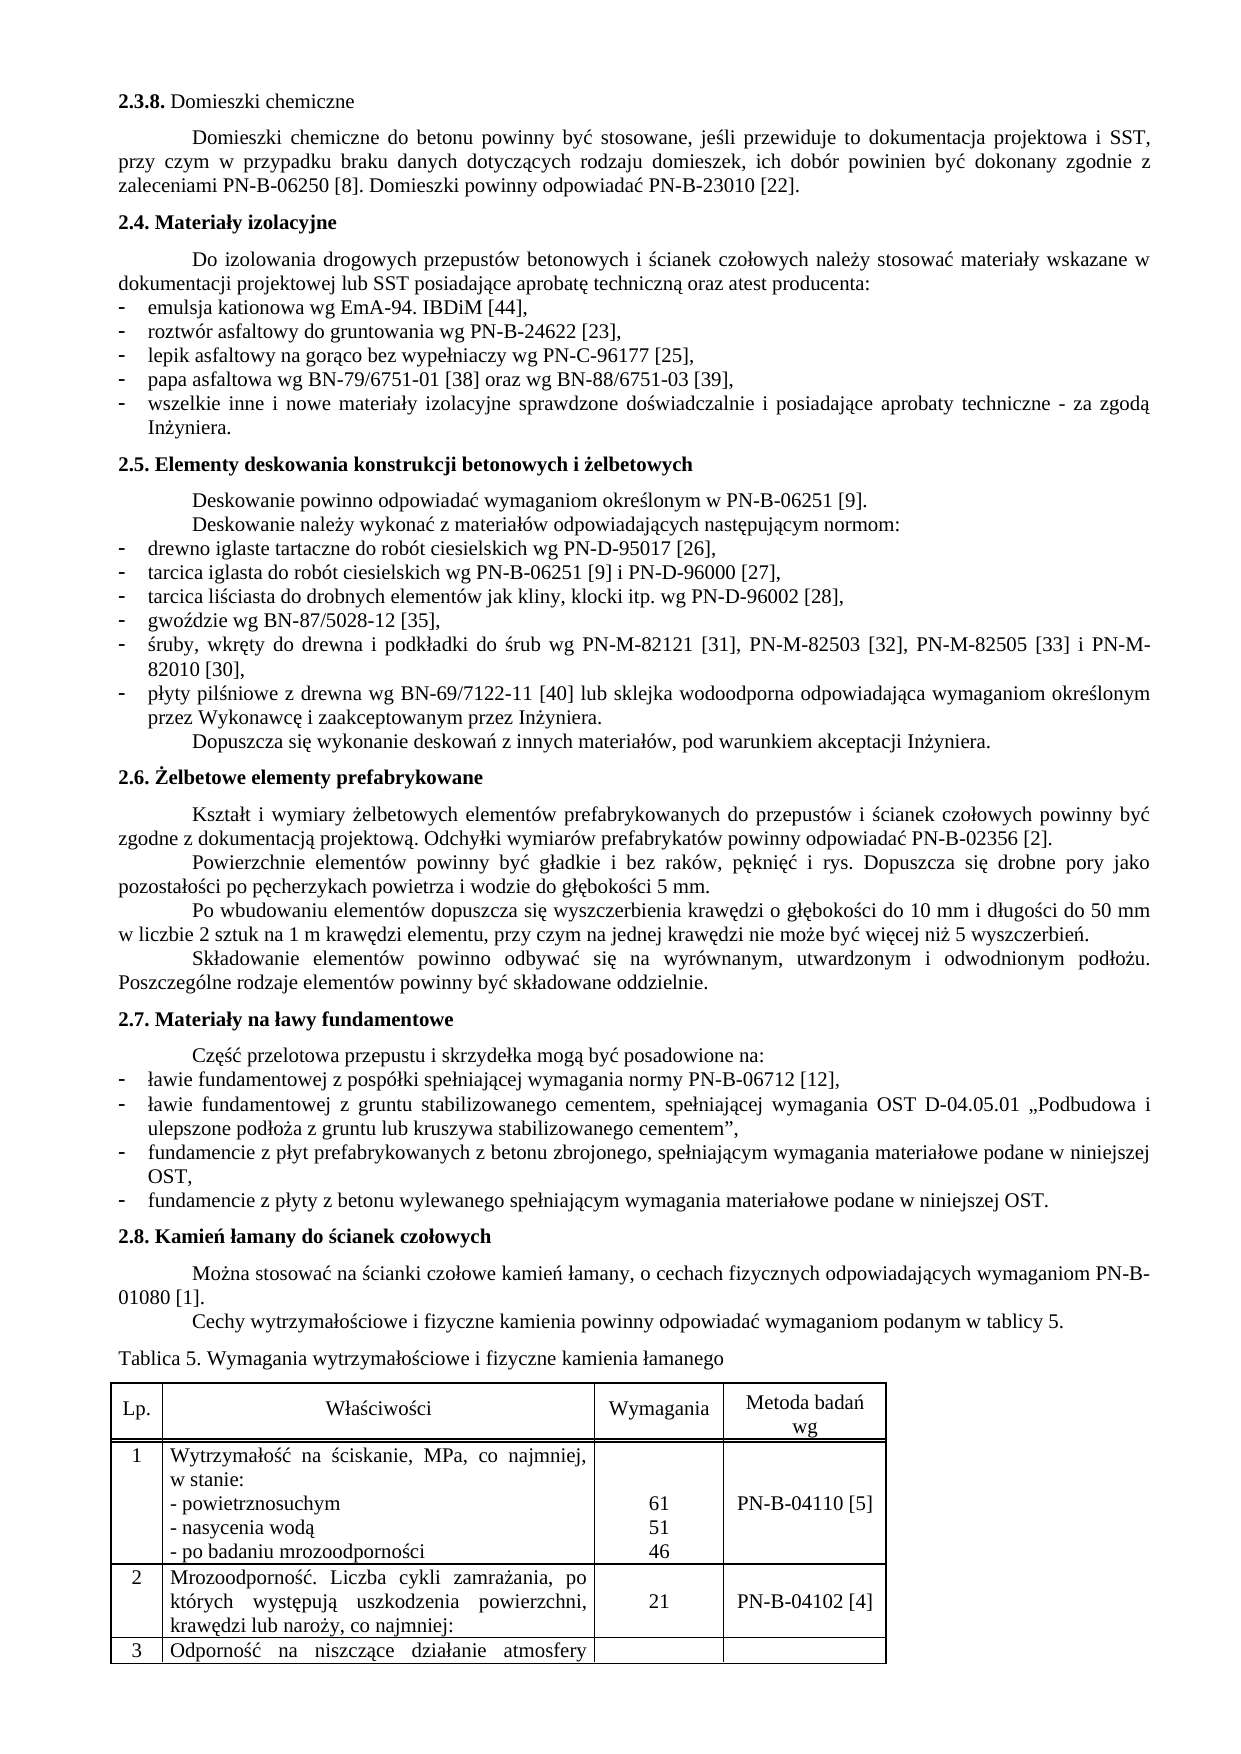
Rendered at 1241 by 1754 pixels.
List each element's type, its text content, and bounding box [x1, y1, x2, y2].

list emulsja kationowa wg EmA-94. IBDiM [44], [118, 294, 1152, 319]
text 2.4. Materiały izolacyjne [118, 210, 1152, 234]
list drewno iglaste tartaczne do robót ciesielskich wg PN-D-95017 [26], [118, 536, 1152, 560]
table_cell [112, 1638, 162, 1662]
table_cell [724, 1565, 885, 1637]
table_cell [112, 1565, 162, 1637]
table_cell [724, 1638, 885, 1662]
text Powierzchnie elementów powinny być gładkie i bez raków, pęknięć i rys. Dopuszcza się drobne pory jako pozostałości po pęcherzykach powietrza i wodzie do głębokości 5 mm. [118, 850, 1152, 898]
list ławie fundamentowej z gruntu stabilizowanego cementem, spełniającej wymagania OST D-04.05.01 „Podbudowa i ulepszone podłoża z gruntu lub kruszywa stabilizowanego cementem”, [118, 1091, 1152, 1139]
list fundamencie z płyty z betonu wylewanego spełniającym wymagania materiałowe podane w niniejszej OST. [118, 1188, 1152, 1212]
text 2.7. Materiały na ławy fundamentowe [118, 1007, 1152, 1031]
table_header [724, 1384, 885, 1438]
list wszelkie inne i nowe materiały izolacyjne sprawdzone doświadczalnie i posiadające aprobaty techniczne - za zgodą Inżyniera. [118, 391, 1152, 439]
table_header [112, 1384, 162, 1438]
text 2.8. Kamień łamany do ścianek czołowych [118, 1224, 1152, 1248]
text Cechy wytrzymałościowe i fizyczne kamienia powinny odpowiadać wymaganiom podanym w tablicy 5. [118, 1309, 1152, 1333]
text Tablica 5. Wymagania wytrzymałościowe i fizyczne kamienia łamanego [118, 1346, 1152, 1369]
text Składowanie elementów powinno odbywać się na wyrównanym, utwardzonym i odwodnionym podłożu. Poszczególne rodzaje elementów powinny być składowane oddzielnie. [118, 946, 1152, 994]
list płyty pilśniowe z drewna wg BN-69/7122-11 [40] lub sklejka wodoodporna odpowiadająca wymaganiom określonym przez Wykonawcę i zaakceptowanym przez Inżyniera. [118, 681, 1152, 729]
list śruby, wkręty do drewna i podkładki do śrub wg PN-M-82121 [31], PN-M-82503 [32], PN-M-82505 [33] i PN-M-82010 [30], [118, 632, 1152, 681]
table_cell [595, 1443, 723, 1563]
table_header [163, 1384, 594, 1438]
text Deskowanie powinno odpowiadać wymaganiom określonym w PN-B-06251 [9]. [118, 488, 1152, 512]
list papa asfaltowa wg BN-79/6751-01 [38] oraz wg BN-88/6751-03 [39], [118, 367, 1152, 391]
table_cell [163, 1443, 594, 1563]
list gwoździe wg BN-87/5028-12 [35], [118, 608, 1152, 632]
text Kształt i wymiary żelbetowych elementów prefabrykowanych do przepustów i ścianek czołowych powinny być zgodne z dokumentacją projektową. Odchyłki wymiarów prefabrykatów powinny odpowiadać PN-B-02356 [2]. [118, 802, 1152, 850]
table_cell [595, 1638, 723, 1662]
text Po wbudowaniu elementów dopuszcza się wyszczerbienia krawędzi o głębokości do 10 mm i długości do 50 mm w liczbie 2 sztuk na 1 m krawędzi elementu, przy czym na jednej krawędzi nie może być więcej niż 5 wyszczerbień. [118, 898, 1152, 946]
text Można stosować na ścianki czołowe kamień łamany, o cechach fizycznych odpowiadających wymaganiom PN-B-01080 [1]. [118, 1261, 1152, 1309]
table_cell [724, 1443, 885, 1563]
list tarcica iglasta do robót ciesielskich wg PN-B-06251 [9] i PN-D-96000 [27], [118, 560, 1152, 584]
text Dopuszcza się wykonanie deskowań z innych materiałów, pod warunkiem akceptacji Inżyniera. [118, 729, 1152, 753]
list roztwór asfaltowy do gruntowania wg PN-B-24622 [23], [118, 319, 1152, 343]
list tarcica liściasta do drobnych elementów jak kliny, klocki itp. wg PN-D-96002 [28], [118, 584, 1152, 608]
text 2.3.8. Domieszki chemiczne [118, 89, 1152, 113]
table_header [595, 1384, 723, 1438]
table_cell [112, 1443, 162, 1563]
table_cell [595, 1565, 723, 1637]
text Do izolowania drogowych przepustów betonowych i ścianek czołowych należy stosować materiały wskazane w dokumentacji projektowej lub SST posiadające aprobatę techniczną oraz atest producenta: [118, 246, 1152, 294]
text Część przelotowa przepustu i skrzydełka mogą być posadowione na: [118, 1043, 1152, 1067]
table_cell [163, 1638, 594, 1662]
text Deskowanie należy wykonać z materiałów odpowiadających następującym normom: [118, 512, 1152, 536]
list lepik asfaltowy na gorąco bez wypełniaczy wg PN-C-96177 [25], [118, 343, 1152, 367]
list ławie fundamentowej z pospółki spełniającej wymagania normy PN-B-06712 [12], [118, 1067, 1152, 1091]
list fundamencie z płyt prefabrykowanych z betonu zbrojonego, spełniającym wymagania materiałowe podane w niniejszej OST, [118, 1139, 1152, 1188]
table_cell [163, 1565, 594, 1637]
text 2.6. Żelbetowe elementy prefabrykowane [118, 765, 1152, 789]
text 2.5. Elementy deskowania konstrukcji betonowych i żelbetowych [118, 451, 1152, 476]
text Domieszki chemiczne do betonu powinny być stosowane, jeśli przewiduje to dokumentacja projektowa i SST, przy czym w przypadku braku danych dotyczących rodzaju domieszek, ich dobór powinien być dokonany zgodnie z zaleceniami PN-B-06250 [8]. Domieszki powinny odpowiadać PN-B-23010 [22]. [118, 125, 1152, 197]
